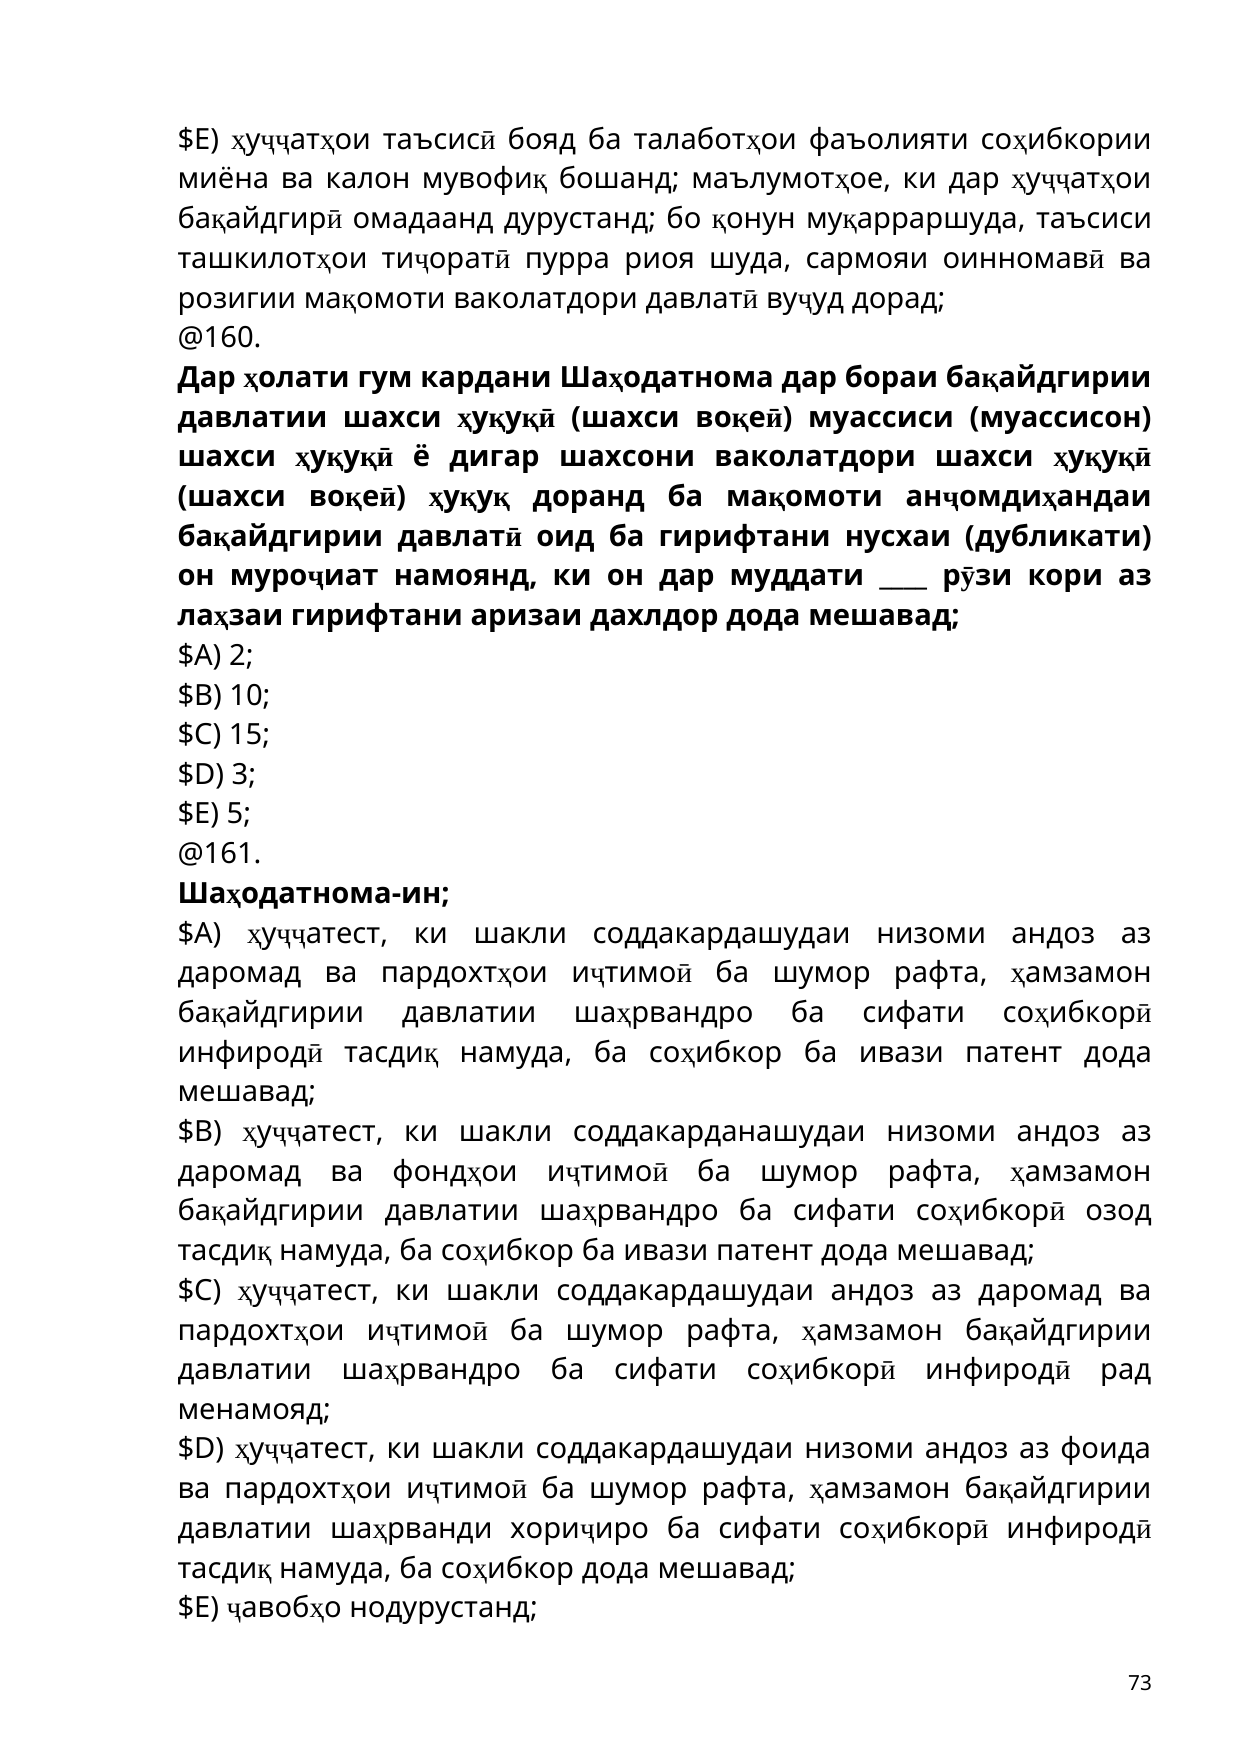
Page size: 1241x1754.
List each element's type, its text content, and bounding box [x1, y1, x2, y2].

text @161. [177, 832, 1152, 872]
text $E) 5; [177, 793, 1152, 832]
text $B) ҳуҷҷатест, ки шакли соддакарданашудаи низоми андоз аз даромад ва фондҳои иҷтимоӣ ба шумор рафта, ҳамзамон бақайдгирии давлатии шаҳрвандро ба сифати соҳибкорӣ озод тасдиқ намуда, ба соҳибкор ба ивази патент дода мешавад; [177, 1110, 1152, 1269]
text $B) 10; [177, 674, 1152, 713]
text $D) 3; [177, 753, 1152, 793]
text $E) ҷавобҳо нодурустанд; [177, 1587, 1152, 1626]
text @160. [177, 317, 1152, 356]
text $C) ҳуҷҷатест, ки шакли соддакардашудаи андоз аз даромад ва пардохтҳои иҷтимоӣ ба шумор рафта, ҳамзамон бақайдгирии давлатии шаҳрвандро ба сифати соҳибкорӣ инфиродӣ рад менамояд; [177, 1269, 1152, 1428]
text $A) ҳуҷҷатест, ки шакли соддакардашудаи низоми андоз аз даромад ва пардохтҳои иҷтимоӣ ба шумор рафта, ҳамзамон бақайдгирии давлатии шаҳрвандро ба сифати соҳибкорӣ инфиродӣ тасдиқ намуда, ба соҳибкор ба ивази патент дода мешавад; [177, 912, 1152, 1110]
text $C) 15; [177, 713, 1152, 753]
text Дар ҳолати гум кардани Шаҳодатнома дар бораи бақайдгирии давлатии шахси ҳуқуқӣ (шахси воқеӣ) муассиси (муассисон) шахси ҳуқуқӣ ё дигар шахсони ваколатдори шахси ҳуқуқӣ (шахси воқеӣ) ҳуқуқ доранд ба мақомоти анҷомдиҳандаи бақайдгирии давлатӣ оид ба гирифтани нусхаи (дубликати) он муроҷиат намоянд, ки он дар муддати ____ рӯзи кори аз лаҳзаи гирифтани аризаи дахлдор дода мешавад; [177, 356, 1152, 634]
text $D) ҳуҷҷатест, ки шакли соддакардашудаи низоми андоз аз фоида ва пардохтҳои иҷтимоӣ ба шумор рафта, ҳамзамон бақайдгирии давлатии шаҳрванди хориҷиро ба сифати соҳибкорӣ инфиродӣ тасдиқ намуда, ба соҳибкор дода мешавад; [177, 1428, 1152, 1587]
text Шаҳодатнома-ин; [177, 872, 1152, 912]
text $A) 2; [177, 634, 1152, 674]
text $E) ҳуҷҷатҳои таъсисӣ бояд ба талаботҳои фаъолияти соҳибкории миёна ва калон мувофиқ бошанд; маълумотҳое, ки дар ҳуҷҷатҳои бақайдгирӣ омадаанд дурустанд; бо қонун муқарраршуда, таъсиси ташкилотҳои тиҷоратӣ пурра риоя шуда, сармояи оинномавӣ ва розигии мақомоти ваколатдори давлатӣ вуҷуд дорад; [177, 118, 1152, 317]
